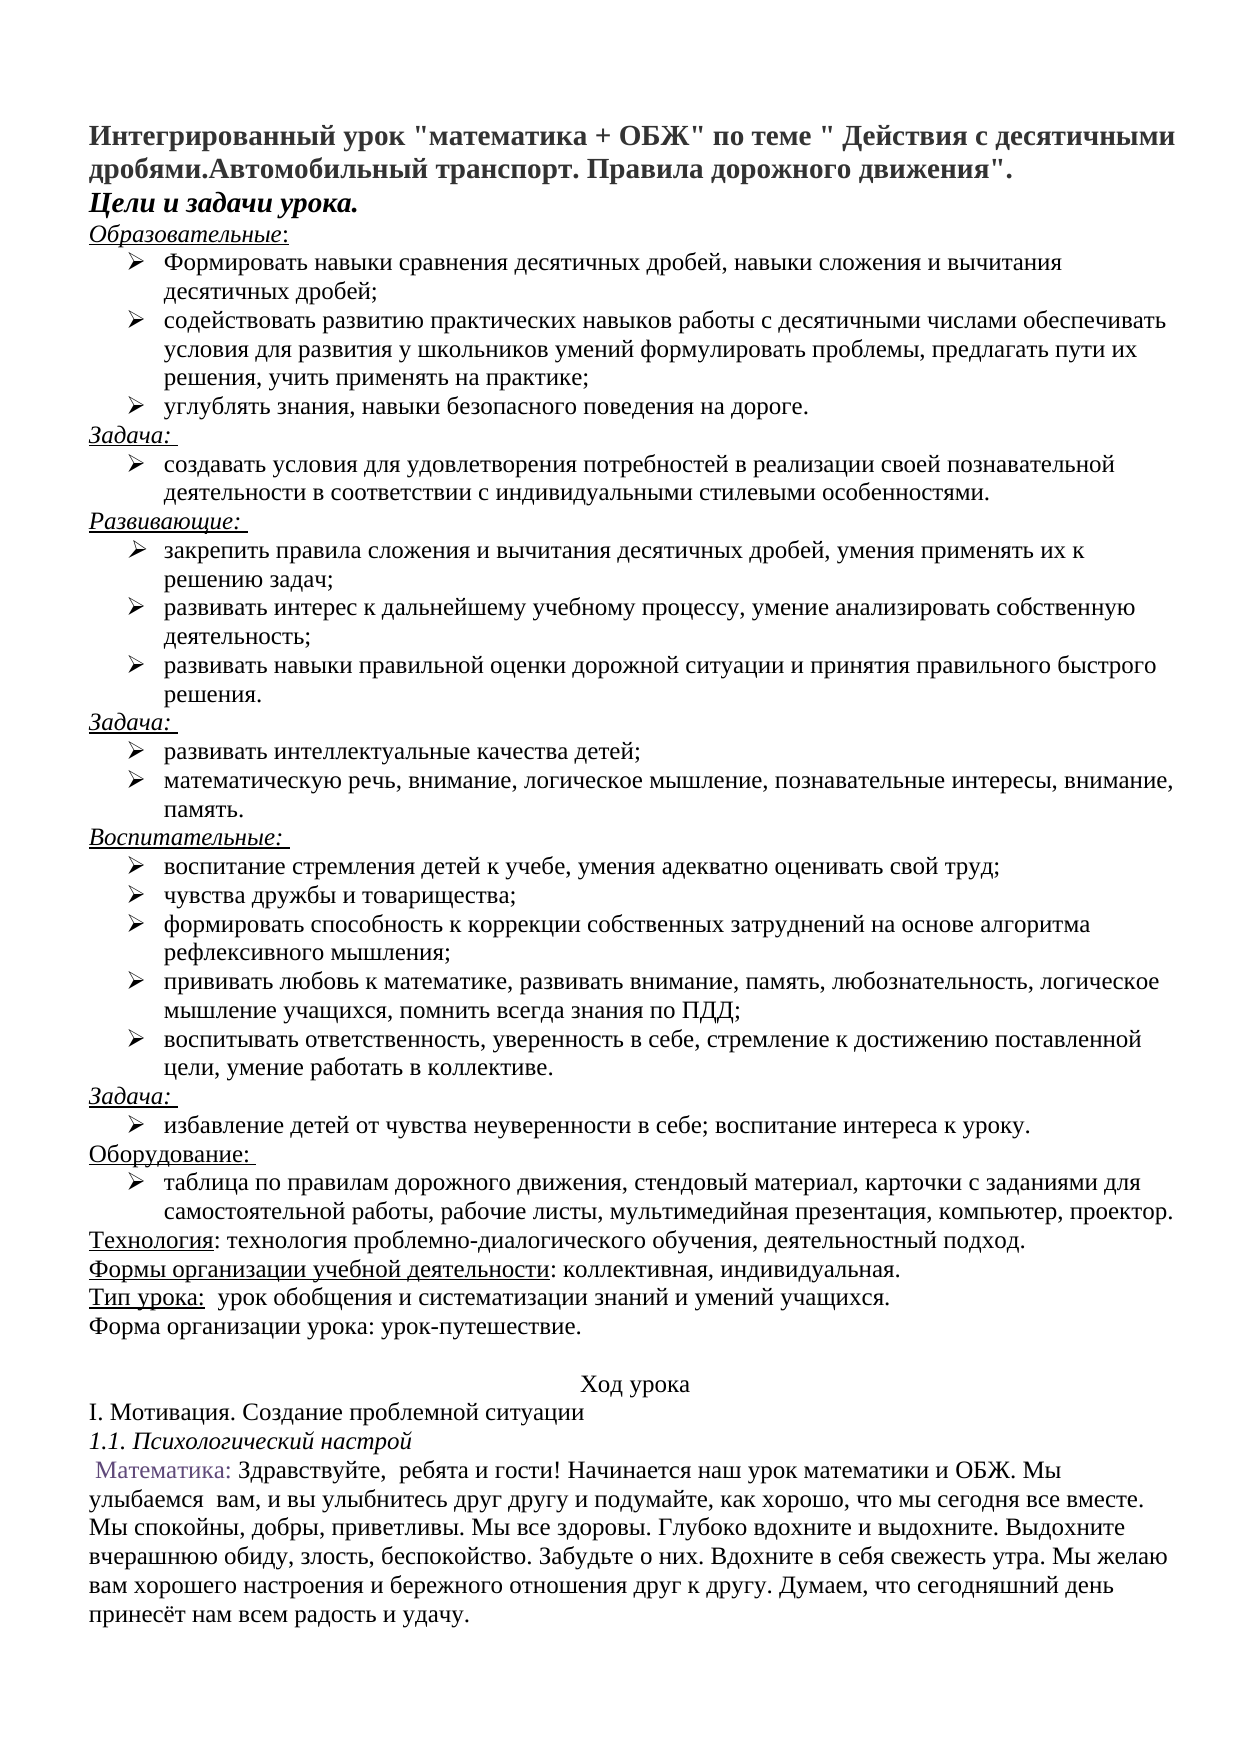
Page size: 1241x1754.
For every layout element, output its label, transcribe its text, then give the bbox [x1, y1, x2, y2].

text Математика: Здравствуйте, ребята и гости! Начинается наш урок математики и ОБЖ. Мы улыбаемся вам, и вы улыбнитесь друг другу и подумайте, как хорошо, что мы сегодня все вместе. Мы спокойны, добры, приветливы. Мы все здоровы. Глубоко вдохните и выдохните. Выдохните вчерашнюю обиду, злость, беспокойство. Забудьте о них. Вдохните в себя свежесть утра. Мы желаю вам хорошего настроения и бережного отношения друг к другу. Думаем, что сегодняшний день принесёт нам всем радость и удачу. [89, 1455, 1181, 1627]
list прививать любовь к математике, развивать внимание, память, любознательность, логическое мышление учащихся, помнить всегда знания по ПДД; [126, 966, 1181, 1024]
text Задача: [89, 707, 1181, 736]
list Формировать навыки сравнения десятичных дробей, навыки сложения и вычитания десятичных дробей; [126, 247, 1181, 305]
list развивать интеллектуальные качества детей; [126, 736, 1181, 765]
text Развивающие: [89, 506, 1181, 535]
text Технология: технология проблемно-диалогического обучения, деятельностный подход. [89, 1225, 1181, 1254]
text І. Мотивация. Создание проблемной ситуации [89, 1397, 1181, 1426]
list чувства дружбы и товарищества; [126, 880, 1181, 909]
list развивать интерес к дальнейшему учебному процессу, умение анализировать собственную деятельность; [126, 592, 1181, 650]
text Цели и задачи урока. [89, 185, 1181, 219]
text Интегрированный урок "математика + ОБЖ" по теме " Действия с десятичными дробями.Автомобильный транспорт. Правила дорожного движения". [89, 118, 1181, 185]
text Оборудование: [89, 1139, 1181, 1167]
text Воспитательные: [89, 822, 1181, 851]
list закрепить правила сложения и вычитания десятичных дробей, умения применять их к решению задач; [126, 535, 1181, 592]
list формировать способность к коррекции собственных затруднений на основе алгоритма рефлексивного мышления; [126, 909, 1181, 966]
list углублять знания, навыки безопасного поведения на дороге. [126, 391, 1181, 420]
text Формы организации учебной деятельности: коллективная, индивидуальная. [89, 1254, 1181, 1282]
text Задача: [89, 420, 1181, 449]
text Тип урока: урок обобщения и систематизации знаний и умений учащихся. [89, 1282, 1181, 1311]
list развивать навыки правильной оценки дорожной ситуации и принятия правильного быстрого решения. [126, 650, 1181, 707]
text Образовательные: [89, 219, 1181, 247]
list математическую речь, внимание, логическое мышление, познавательные интересы, внимание, память. [126, 765, 1181, 822]
list воспитание стремления детей к учебе, умения адекватно оценивать свой труд; [126, 851, 1181, 880]
list содействовать развитию практических навыков работы с десятичными числами обеспечивать условия для развития у школьников умений формулировать проблемы, предлагать пути их решения, учить применять на практике; [126, 305, 1181, 391]
text Задача: [89, 1081, 1181, 1110]
list избавление детей от чувства неуверенности в себе; воспитание интереса к уроку. [126, 1110, 1181, 1139]
list таблица по правилам дорожного движения, стендовый материал, карточки с заданиями для самостоятельной работы, рабочие листы, мультимедийная презентация, компьютер, проектор. [126, 1167, 1181, 1225]
list создавать условия для удовлетворения потребностей в реализации своей познавательной деятельности в соответствии с индивидуальными стилевыми особенностями. [126, 449, 1181, 506]
list воспитывать ответственность, уверенность в себе, стремление к достижению поставленной цели, умение работать в коллективе. [126, 1024, 1181, 1081]
text Ход урока [89, 1369, 1181, 1397]
text 1.1. Психологический настрой [89, 1426, 1181, 1455]
text Форма организации урока: урок-путешествие. [89, 1311, 1181, 1340]
